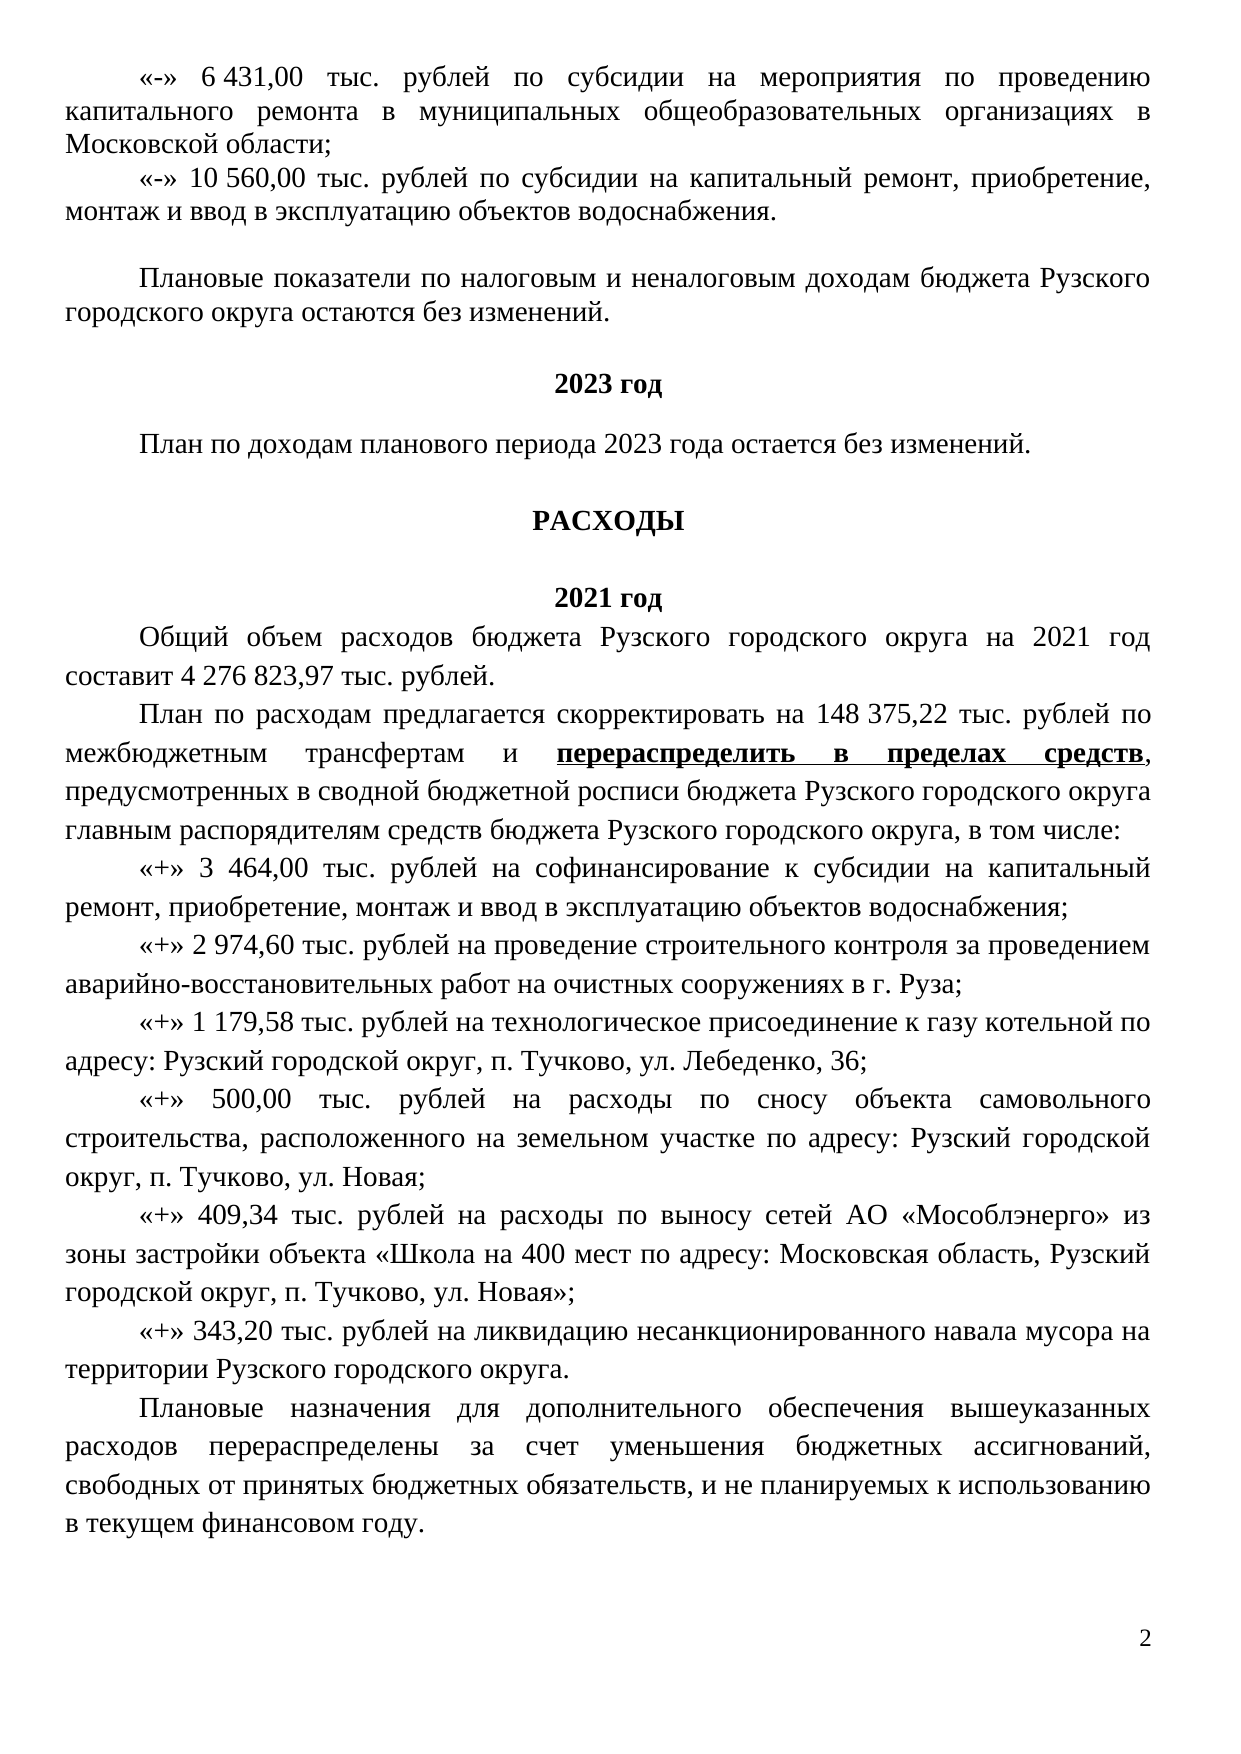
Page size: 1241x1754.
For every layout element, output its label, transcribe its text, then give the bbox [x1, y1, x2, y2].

text 2021 год [65, 581, 1152, 614]
text Плановые назначения для дополнительного обеспечения вышеуказанных расходов перераспределены за счет уменьшения бюджетных ассигнований, свободных от принятых бюджетных обязательств, и не планируемых к использованию в текущем финансовом году. [65, 1390, 1152, 1539]
text «+» 2 974,60 тыс. рублей на проведение строительного контроля за проведением аварийно-восстановительных работ на очистных сооружениях в г. Руза; [65, 927, 1152, 999]
text Общий объем расходов бюджета Рузского городского округа на 2021 год составит 4 276 823,97 тыс. рублей. [65, 619, 1152, 691]
text «+» 500,00 тыс. рублей на расходы по сносу объекта самовольного строительства, расположенного на земельном участке по адресу: Рузский городской округ, п. Тучково, ул. Новая; [65, 1082, 1152, 1192]
text РАСХОДЫ [65, 503, 1152, 537]
text «+» 1 179,58 тыс. рублей на технологическое присоединение к газу котельной по адресу: Рузский городской округ, п. Тучково, ул. Лебеденко, 36; [65, 1004, 1152, 1077]
text «+» 343,20 тыс. рублей на ликвидацию несанкционированного навала мусора на территории Рузского городского округа. [65, 1313, 1152, 1385]
text Плановые показатели по налоговым и неналоговым доходам бюджета Рузского городского округа остаются без изменений. [65, 260, 1152, 327]
text «+» 409,34 тыс. рублей на расходы по выносу сетей АО «Мособлэнерго» из зоны застройки объекта «Школа на 400 мест по адресу: Московская область, Рузский городской округ, п. Тучково, ул. Новая»; [65, 1197, 1152, 1308]
text «-» 6 431,00 тыс. рублей по субсидии на мероприятия по проведению капитального ремонта в муниципальных общеобразовательных организациях в Московской области; [65, 59, 1152, 160]
text «+» 3 464,00 тыс. рублей на софинансирование к субсидии на капитальный ремонт, приобретение, монтаж и ввод в эксплуатацию объектов водоснабжения; [65, 850, 1152, 922]
text «-» 10 560,00 тыс. рублей по субсидии на капитальный ремонт, приобретение, монтаж и ввод в эксплуатацию объектов водоснабжения. [65, 160, 1152, 227]
text План по расходам предлагается скорректировать на 148 375,22 тыс. рублей по межбюджетным трансфертам и перераспределить в пределах средств, предусмотренных в сводной бюджетной росписи бюджета Рузского городского округа главным распорядителям средств бюджета Рузского городского округа, в том числе: [65, 696, 1152, 845]
text 2023 год [65, 366, 1152, 399]
list План по доходам планового периода 2023 года остается без изменений. [65, 426, 1152, 460]
